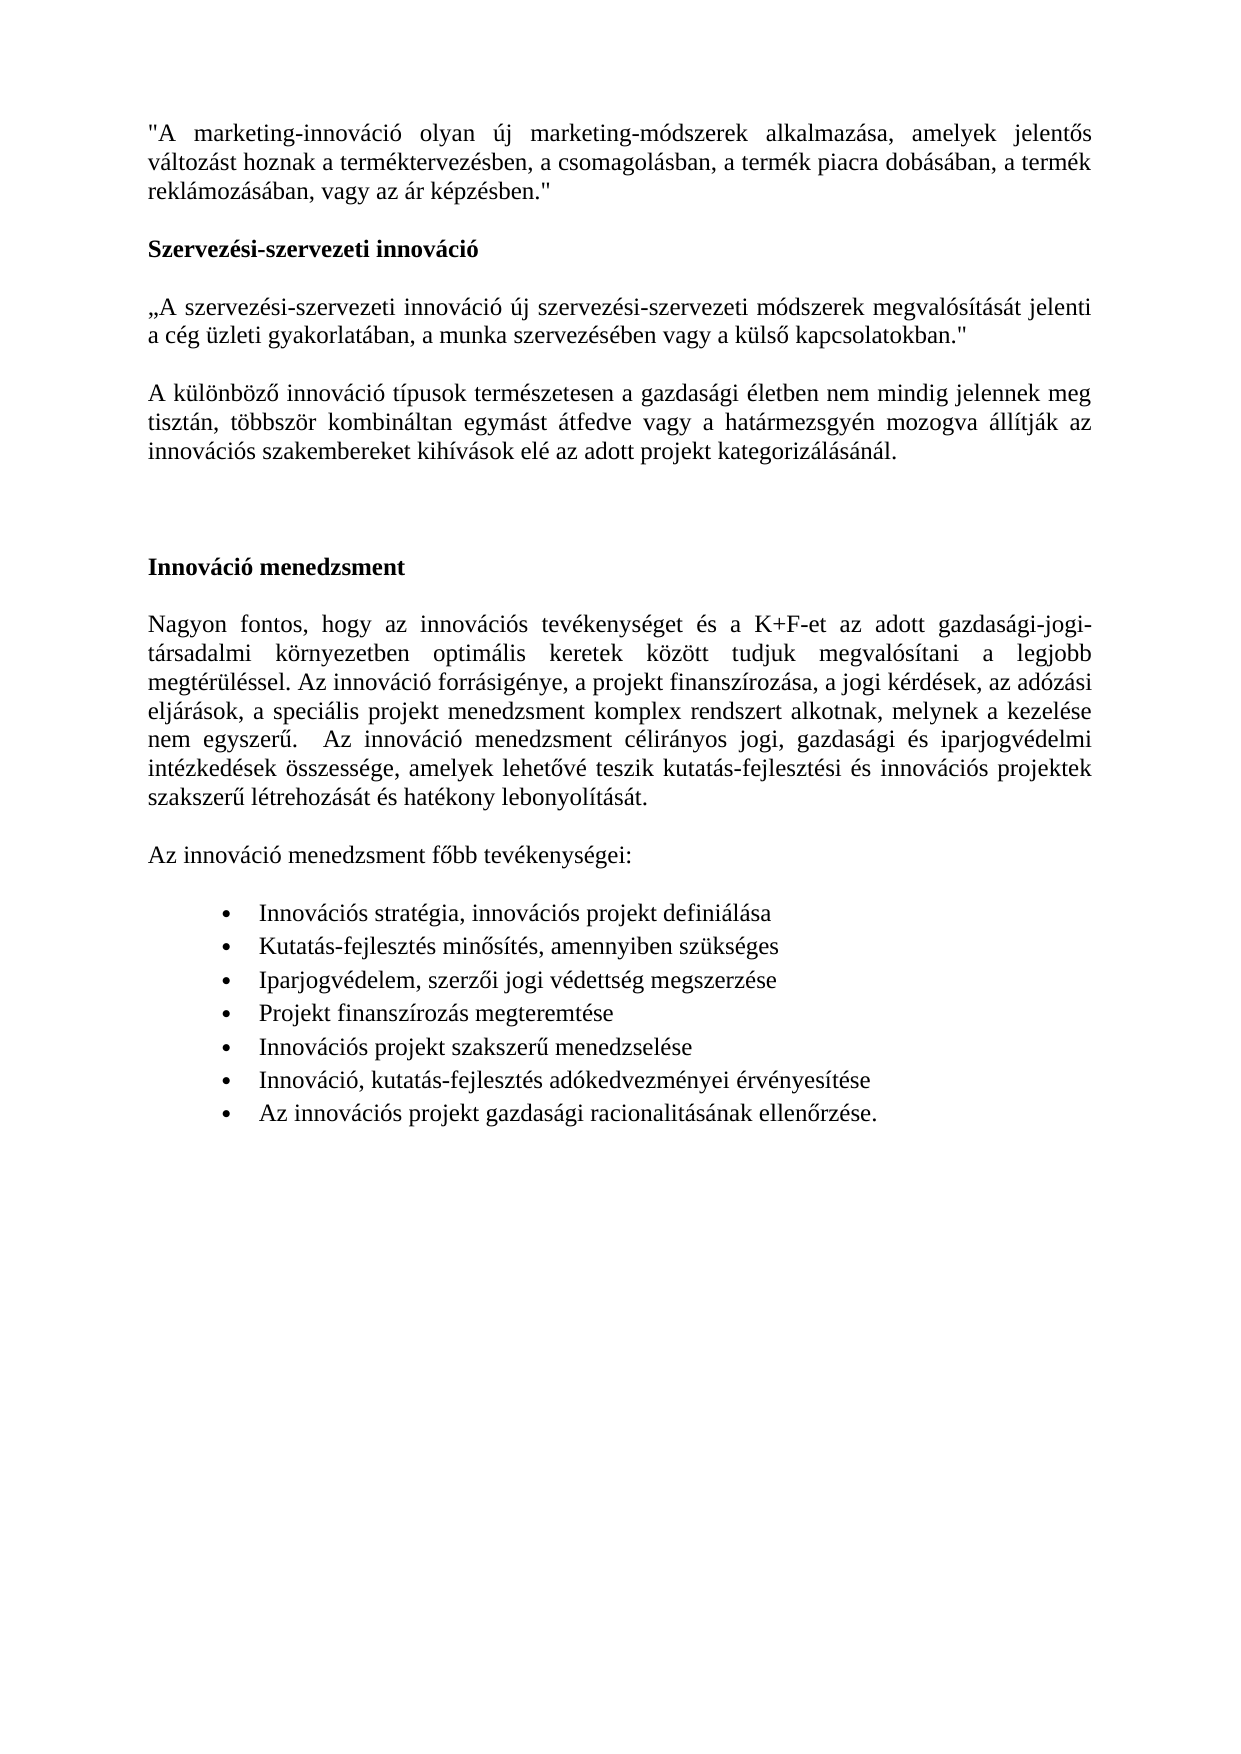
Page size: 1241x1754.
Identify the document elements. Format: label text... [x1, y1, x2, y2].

list Az innovációs projekt gazdasági racionalitásának ellenőrzése. [223, 1098, 1093, 1127]
list Projekt finanszírozás megteremtése [223, 998, 1093, 1027]
list Innovációs stratégia, innovációs projekt definiálása [223, 898, 1093, 927]
text Innováció menedzsment [148, 552, 1093, 580]
text A különböző innováció típusok természetesen a gazdasági életben nem mindig jelennek meg tisztán, többször kombináltan egymást átfedve vagy a határmezsgyén mozogva állítják az innovációs szakembereket kihívások elé az adott projekt kategorizálásánál. [148, 378, 1093, 464]
text „A szervezési-szervezeti innováció új szervezési-szervezeti módszerek megvalósítását jelenti a cég üzleti gyakorlatában, a munka szervezésében vagy a külső kapcsolatokban." [148, 292, 1093, 349]
text "A marketing-innováció olyan új marketing-módszerek alkalmazása, amelyek jelentős változást hoznak a terméktervezésben, a csomagolásban, a termék piacra dobásában, a termék reklámozásában, vagy az ár képzésben." [148, 118, 1093, 204]
text Az innováció menedzsment főbb tevékenységei: [148, 840, 1093, 869]
text Nagyon fontos, hogy az innovációs tevékenységet és a K+F-et az adott gazdasági-jogi-társadalmi környezetben optimális keretek között tudjuk megvalósítani a legjobb megtérüléssel. Az innováció forrásigénye, a projekt finanszírozása, a jogi kérdések, az adózási eljárások, a speciális projekt menedzsment komplex rendszert alkotnak, melynek a kezelése nem egyszerű. Az innováció menedzsment célirányos jogi, gazdasági és iparjogvédelmi intézkedések összessége, amelyek lehetővé teszik kutatás-fejlesztési és innovációs projektek szakszerű létrehozását és hatékony lebonyolítását. [148, 609, 1093, 811]
text Szervezési-szervezeti innováció [148, 234, 1093, 262]
list Kutatás-fejlesztés minősítés, amennyiben szükséges [223, 931, 1093, 960]
list Innovációs projekt szakszerű menedzselése [223, 1032, 1093, 1060]
list Innováció, kutatás-fejlesztés adókedvezményei érvényesítése [223, 1065, 1093, 1094]
list Iparjogvédelem, szerzői jogi védettség megszerzése [223, 965, 1093, 993]
